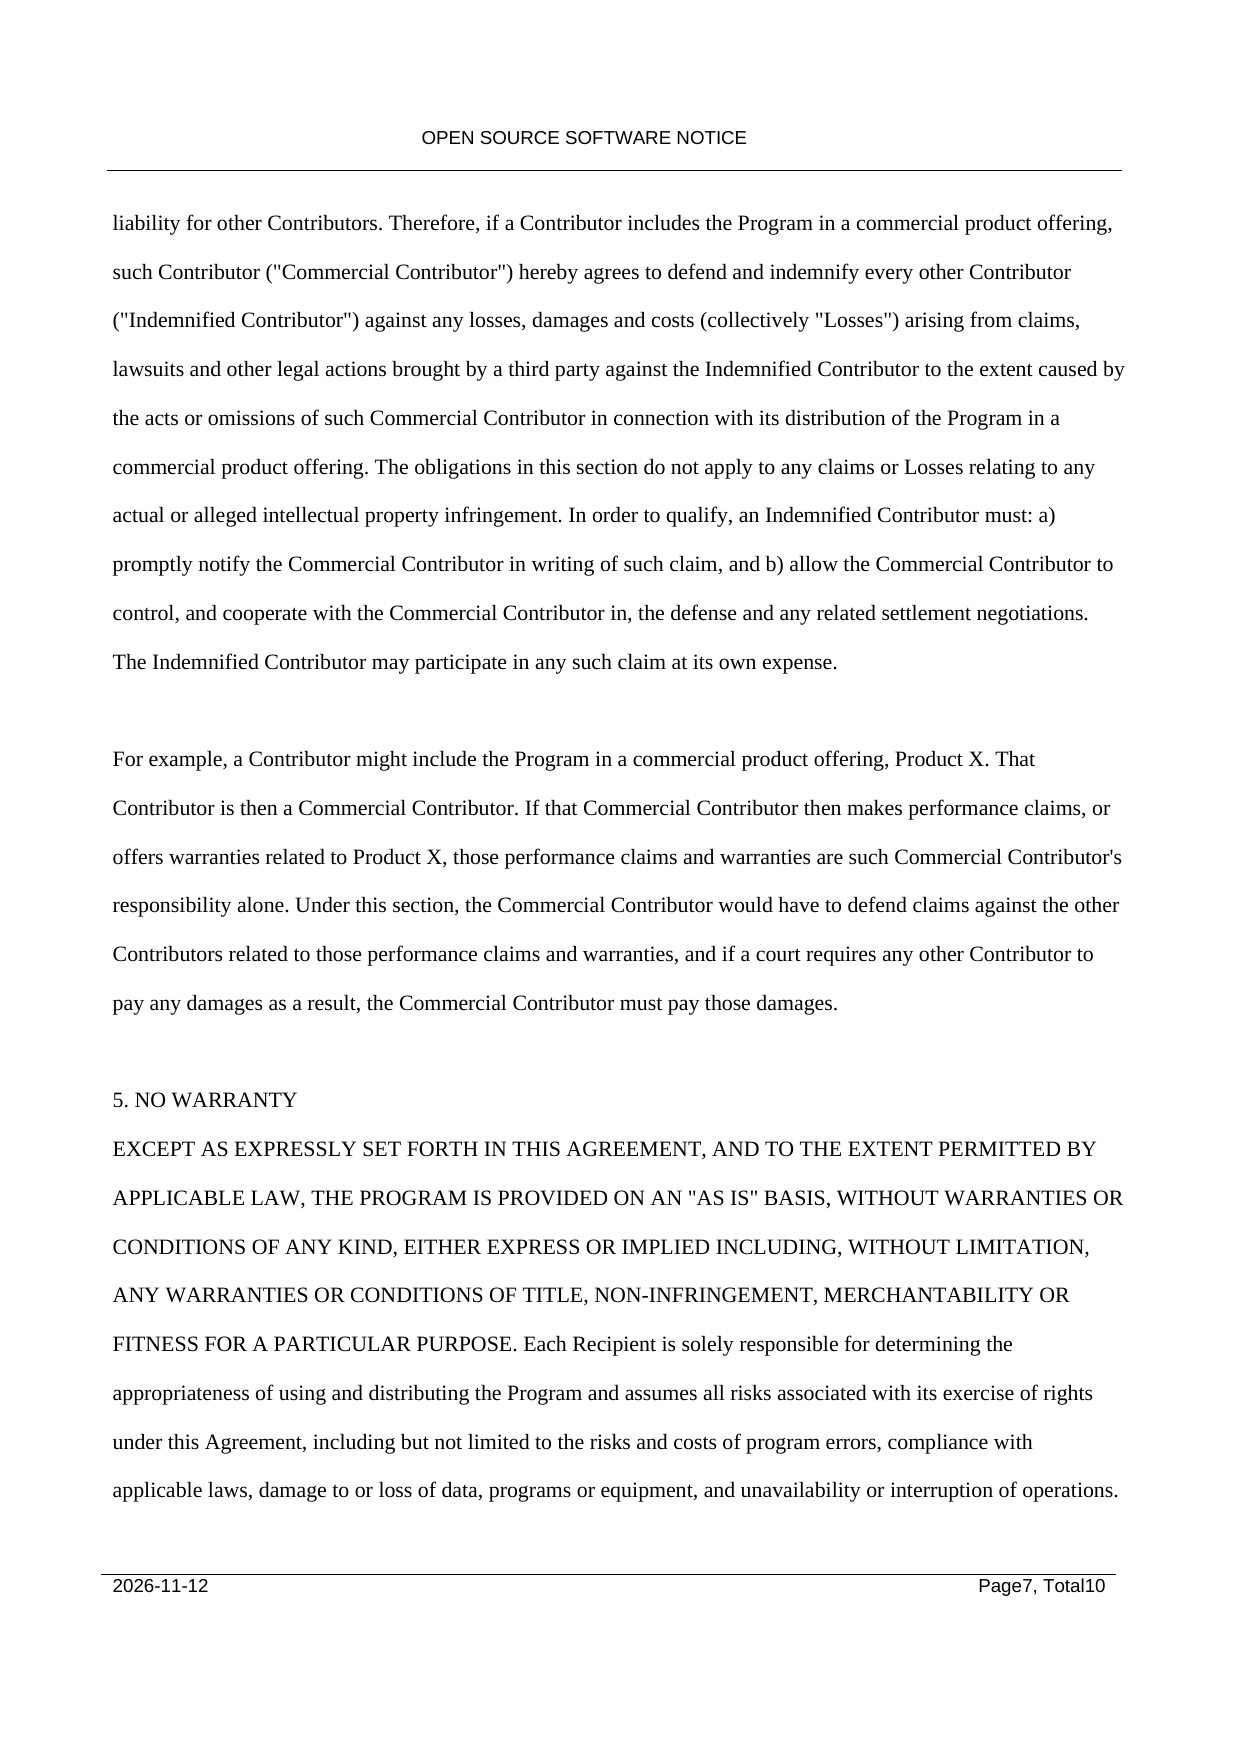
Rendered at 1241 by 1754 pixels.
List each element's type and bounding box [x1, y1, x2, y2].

text [112, 206, 1128, 1506]
